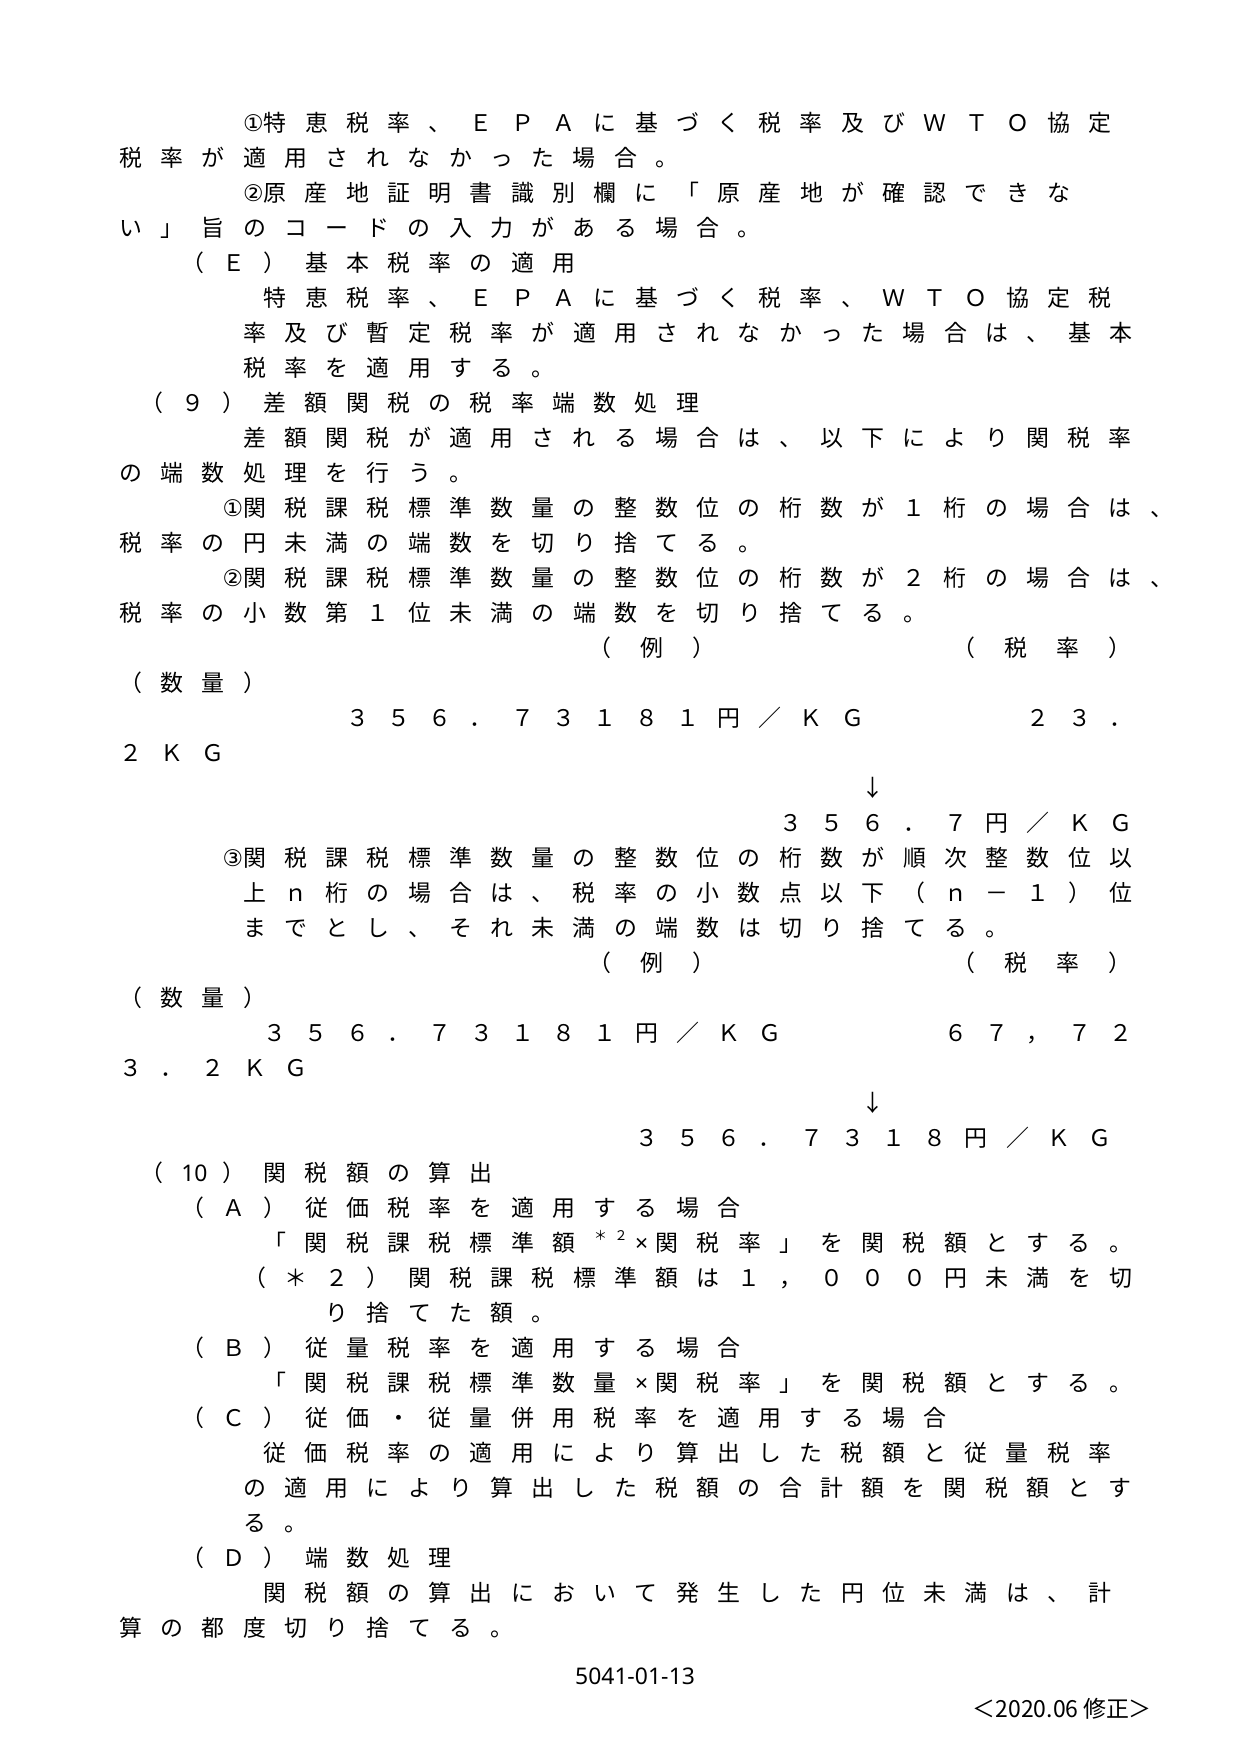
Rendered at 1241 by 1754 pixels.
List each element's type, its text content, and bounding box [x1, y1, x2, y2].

text （Ｃ）従価・従量併用税率を適用する場合 [119, 1399, 1150, 1434]
text 特恵税率、ＥＰＡに基づく税率、ＷＴＯ協定税率及び暫定税率が適用されなかった場合は、基本税率を適用する。 [222, 279, 1150, 384]
text （Ａ）従価税率を適用する場合 [119, 1189, 1150, 1224]
text ３５６．７円／ＫＧ [119, 804, 1150, 839]
text ①関税課税標準数量の整数位の桁数が１桁の場合は、税率の円未満の端数を切り捨てる。 [119, 489, 1150, 559]
text （10）関税額の算出 [119, 1154, 1150, 1189]
text ３５６．７３１８１円／ＫＧ ２３．２ＫＧ [119, 699, 1150, 769]
text （Ｅ）基本税率の適用 [119, 244, 1150, 279]
text ①特恵税率、ＥＰＡに基づく税率及びＷＴＯ協定税率が適用されなかった場合。 [119, 104, 1150, 174]
text （＊２）関税課税標準額は１，０００円未満を切り捨てた額。 [222, 1259, 1150, 1329]
text （Ｂ）従量税率を適用する場合 [119, 1329, 1150, 1364]
text （例） （税率） （数量） [119, 944, 1150, 1014]
text ③関税課税標準数量の整数位の桁数が順次整数位以上ｎ桁の場合は、税率の小数点以下（ｎ－１）位までとし、それ未満の端数は切り捨てる。 [202, 839, 1150, 944]
text ３５６．７３１８円／ＫＧ [119, 1119, 1150, 1154]
text 「関税課税標準額＊２×関税率」を関税額とする。 [222, 1224, 1150, 1259]
text 「関税課税標準数量×関税率」を関税額とする。 [119, 1364, 1150, 1399]
text （例） （税率） （数量） [119, 629, 1150, 699]
text （９）差額関税の税率端数処理 [119, 384, 1150, 419]
text （Ｄ）端数処理 [119, 1539, 1150, 1574]
text 従価税率の適用により算出した税額と従量税率の適用により算出した税額の合計額を関税額とする。 [222, 1434, 1150, 1539]
text ↓ [119, 769, 1150, 804]
text ３５６．７３１８１円／ＫＧ ６７，７２３．２ＫＧ [119, 1014, 1150, 1084]
text 差額関税が適用される場合は、以下により関税率の端数処理を行う。 [119, 419, 1150, 489]
text ②原産地証明書識別欄に「原産地が確認できない」旨のコードの入力がある場合。 [119, 174, 1150, 244]
text ↓ [119, 1084, 1150, 1119]
text ②関税課税標準数量の整数位の桁数が２桁の場合は、税率の小数第１位未満の端数を切り捨てる。 [119, 559, 1150, 629]
text 関税額の算出において発生した円位未満は、計算の都度切り捨てる。 [119, 1574, 1150, 1644]
